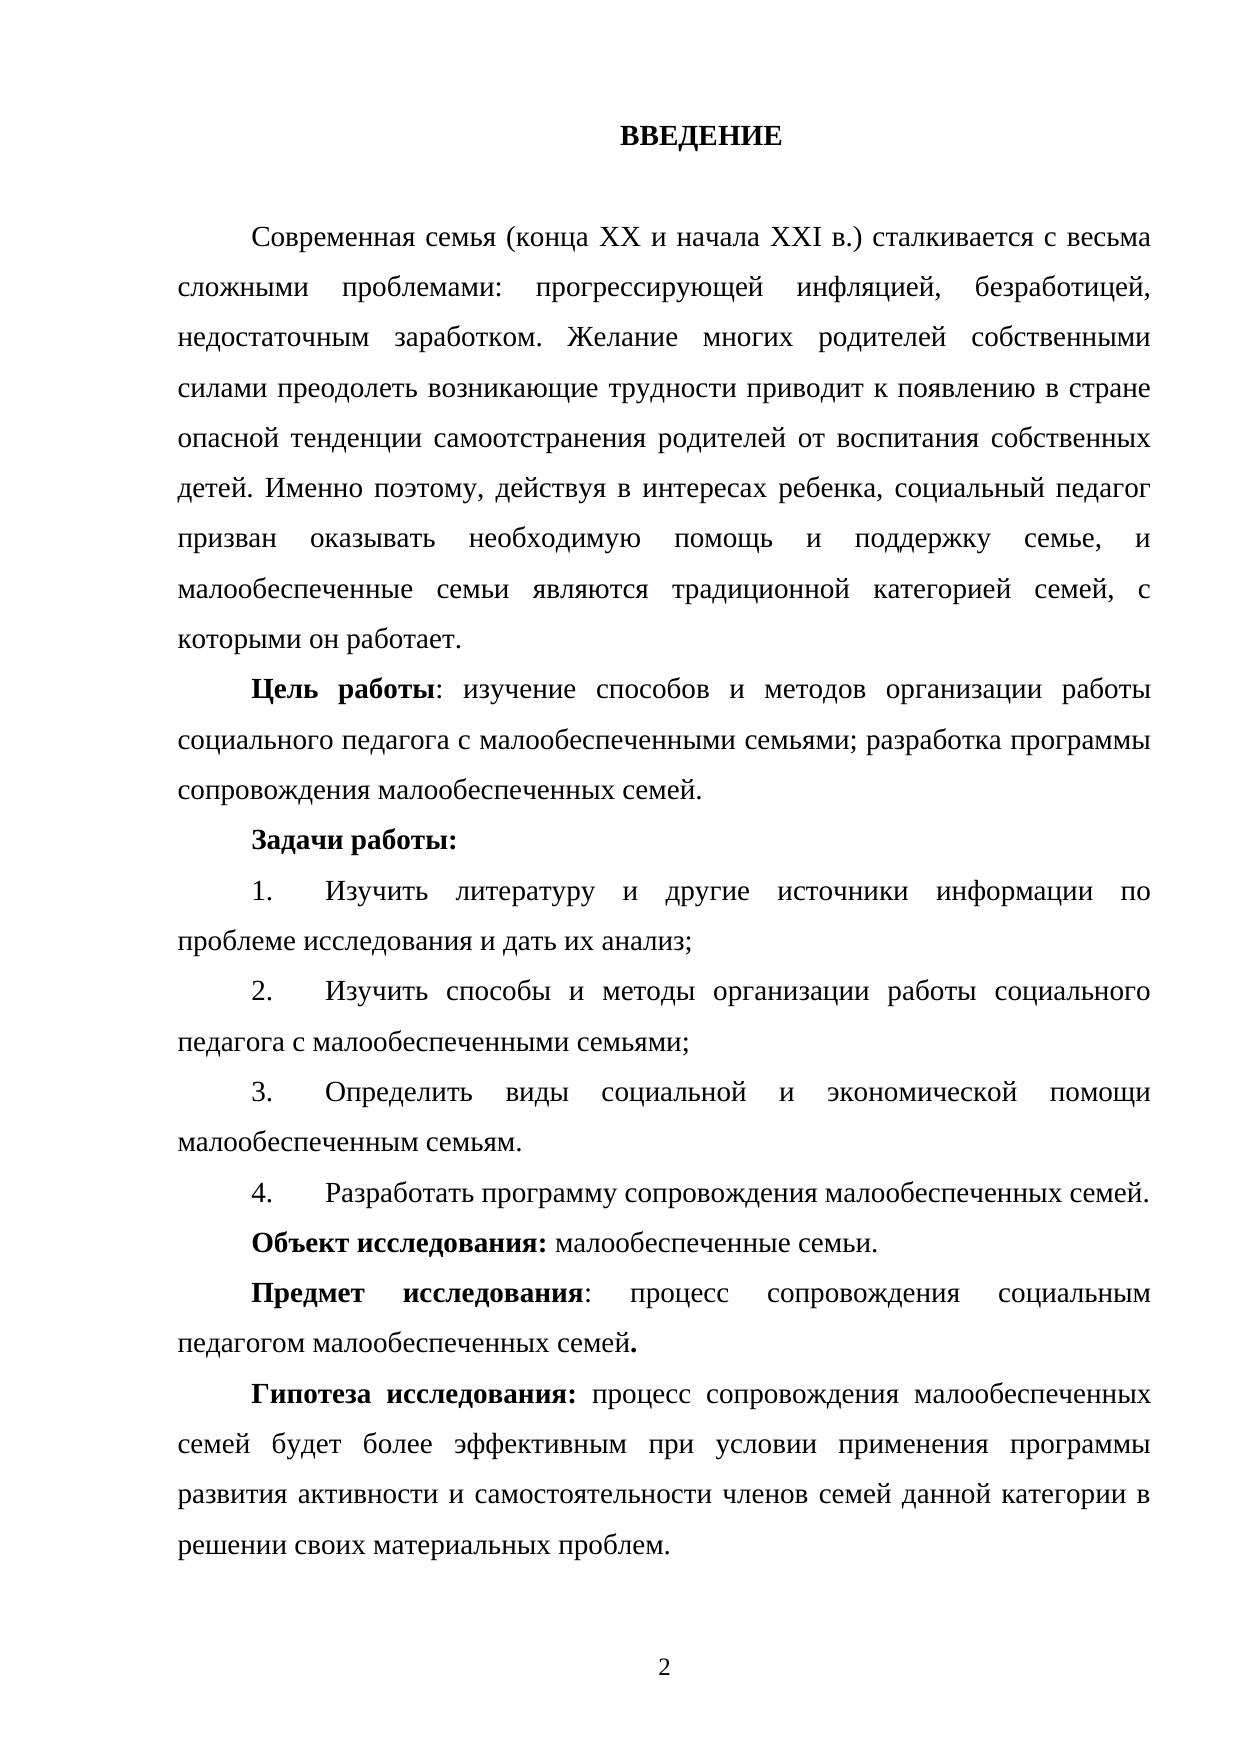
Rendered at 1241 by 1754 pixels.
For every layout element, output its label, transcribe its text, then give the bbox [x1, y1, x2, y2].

text ВВЕДЕНИЕ [177, 118, 1152, 152]
list Определить виды социальной и экономической помощи малообеспеченным семьям. [177, 1074, 1152, 1158]
text Современная семья (конца XX и начала XXI в.) сталкивается с весьма сложными проблемами: прогрессирующей инфляцией, безработицей, недостаточным заработком. Желание многих родителей собственными силами преодолеть возникающие трудности приводит к появлению в стране опасной тенденции самоотстранения родителей от воспитания собственных детей. Именно поэтому, действуя в интересах ребенка, социальный педагог призван оказывать необходимую помощь и поддержку семье, и малообеспеченные семьи являются традиционной категорией семей, с которыми он работает. [177, 219, 1152, 655]
text Предмет исследования: процесс сопровождения социальным педагогом малообеспеченных семей. [177, 1275, 1152, 1359]
text Цель работы: изучение способов и методов организации работы социального педагога с малообеспеченными семьями; разработка программы сопровождения малообеспеченных семей. [177, 672, 1152, 806]
text Объект исследования: малообеспеченные семьи. [177, 1225, 1152, 1258]
list Изучить литературу и другие источники информации по проблеме исследования и дать их анализ; [177, 873, 1152, 957]
list Изучить способы и методы организации работы социального педагога с малообеспеченными семьями; [177, 973, 1152, 1057]
text Задачи работы: [177, 822, 1152, 856]
list Разработать программу сопровождения малообеспеченных семей. [177, 1175, 1152, 1208]
text Гипотеза исследования: процесс сопровождения малообеспеченных семей будет более эффективным при условии применения программы развития активности и самостоятельности членов семей данной категории в решении своих материальных проблем. [177, 1376, 1152, 1560]
